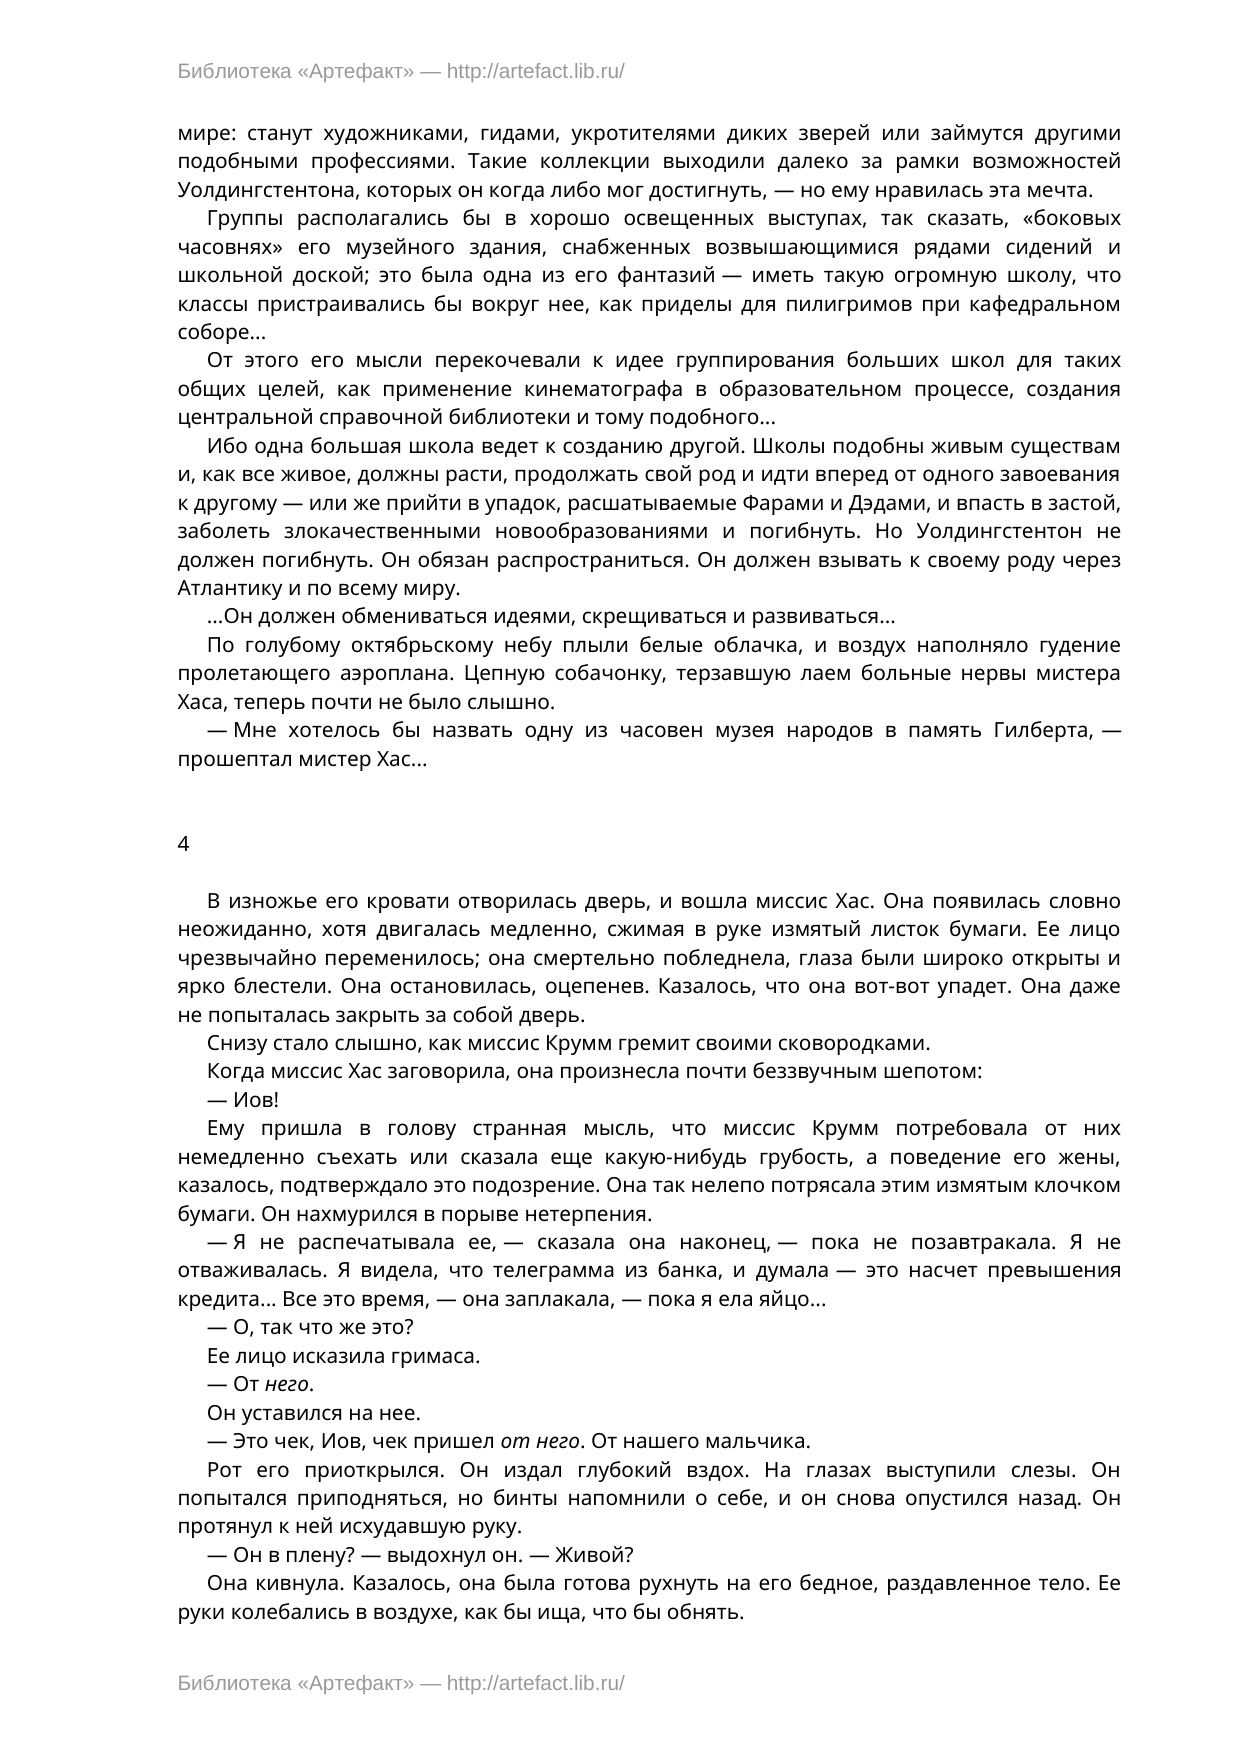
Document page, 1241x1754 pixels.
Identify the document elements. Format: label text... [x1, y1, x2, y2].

text По голубому октябрьскому небу плыли белые облачка, и воздух наполняло гудение пролетающего аэроплана. Цепную собачонку, терзавшую лаем больные нервы мистера Хаса, теперь почти не было слышно. [177, 630, 1122, 715]
text Она кивнула. Казалось, она была готова рухнуть на его бедное, раздавленное тело. Ее руки колебались в воздухе, как бы ища, что бы обнять. [177, 1568, 1122, 1625]
text — От него. [177, 1369, 1122, 1398]
text Он уставился на нее. [177, 1398, 1122, 1426]
text Рот его приоткрылся. Он издал глубокий вздох. На глазах выступили слезы. Он попытался приподняться, но бинты напомнили о себе, и он снова опустился назад. Он протянул к ней исхудавшую руку. [177, 1455, 1122, 1540]
text Группы располагались бы в хорошо освещенных выступах, так сказать, «боковых часовнях» его музейного здания, снабженных возвышающимися рядами сидений и школьной доской; это была одна из его фантазий — иметь такую огромную школу, что классы пристраивались бы вокруг нее, как приделы для пилигримов при кафедральном соборе... [177, 203, 1122, 346]
text В изножье его кровати отворилась дверь, и вошла миссис Хас. Она появилась словно неожиданно, хотя двигалась медленно, сжимая в руке измятый листок бумаги. Ее лицо чрезвычайно переменилось; она смертельно побледнела, глаза были широко открыты и ярко блестели. Она остановилась, оцепенев. Казалось, что она вот-вот упадет. Она даже не попыталась закрыть за собой дверь. [177, 886, 1122, 1028]
text Когда миссис Хас заговорила, она произнесла почти беззвучным шепотом: [177, 1057, 1122, 1085]
text — Он в плену? — выдохнул он. — Живой? [177, 1540, 1122, 1568]
text ...Он должен обмениваться идеями, скрещиваться и развиваться... [177, 602, 1122, 630]
text От этого его мысли перекочевали к идее группирования больших школ для таких общих целей, как применение кинематографа в образовательном процессе, создания центральной справочной библиотеки и тому подобного... [177, 346, 1122, 431]
text — Мне хотелось бы назвать одну из часовен музея народов в память Гилберта, — прошептал мистер Хас... [177, 715, 1122, 772]
text Ибо одна большая школа ведет к созданию другой. Школы подобны живым существам и, как все живое, должны расти, продолжать свой род и идти вперед от одного завоевания к другому — или же прийти в упадок, расшатываемые Фарами и Дэдами, и впасть в застой, заболеть злокачественными новообразованиями и погибнуть. Но Уолдингстентон не должен погибнуть. Он обязан распространиться. Он должен взывать к своему роду через Атлантику и по всему миру. [177, 431, 1122, 602]
text Снизу стало слышно, как миссис Крумм гремит своими сковородками. [177, 1028, 1122, 1057]
text — Это чек, Иов, чек пришел от него. От нашего мальчика. [177, 1426, 1122, 1455]
text — Иов! [177, 1085, 1122, 1113]
text — О, так что же это? [177, 1312, 1122, 1341]
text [177, 118, 1122, 203]
text Ему пришла в голову странная мысль, что миссис Крумм потребовала от них немедленно съехать или сказала еще какую-нибудь грубость, а поведение его жены, казалось, подтверждало это подозрение. Она так нелепо потрясала этим измятым клочком бумаги. Он нахмурился в порыве нетерпения. [177, 1113, 1122, 1227]
text Ее лицо исказила гримаса. [177, 1341, 1122, 1369]
subtitle 4 [177, 829, 1122, 857]
text — Я не распечатывала ее, — сказала она наконец, — пока не позавтракала. Я не отваживалась. Я видела, что телеграмма из банка, и думала — это насчет превышения кредита... Все это время, — она заплакала, — пока я ела яйцо... [177, 1227, 1122, 1312]
